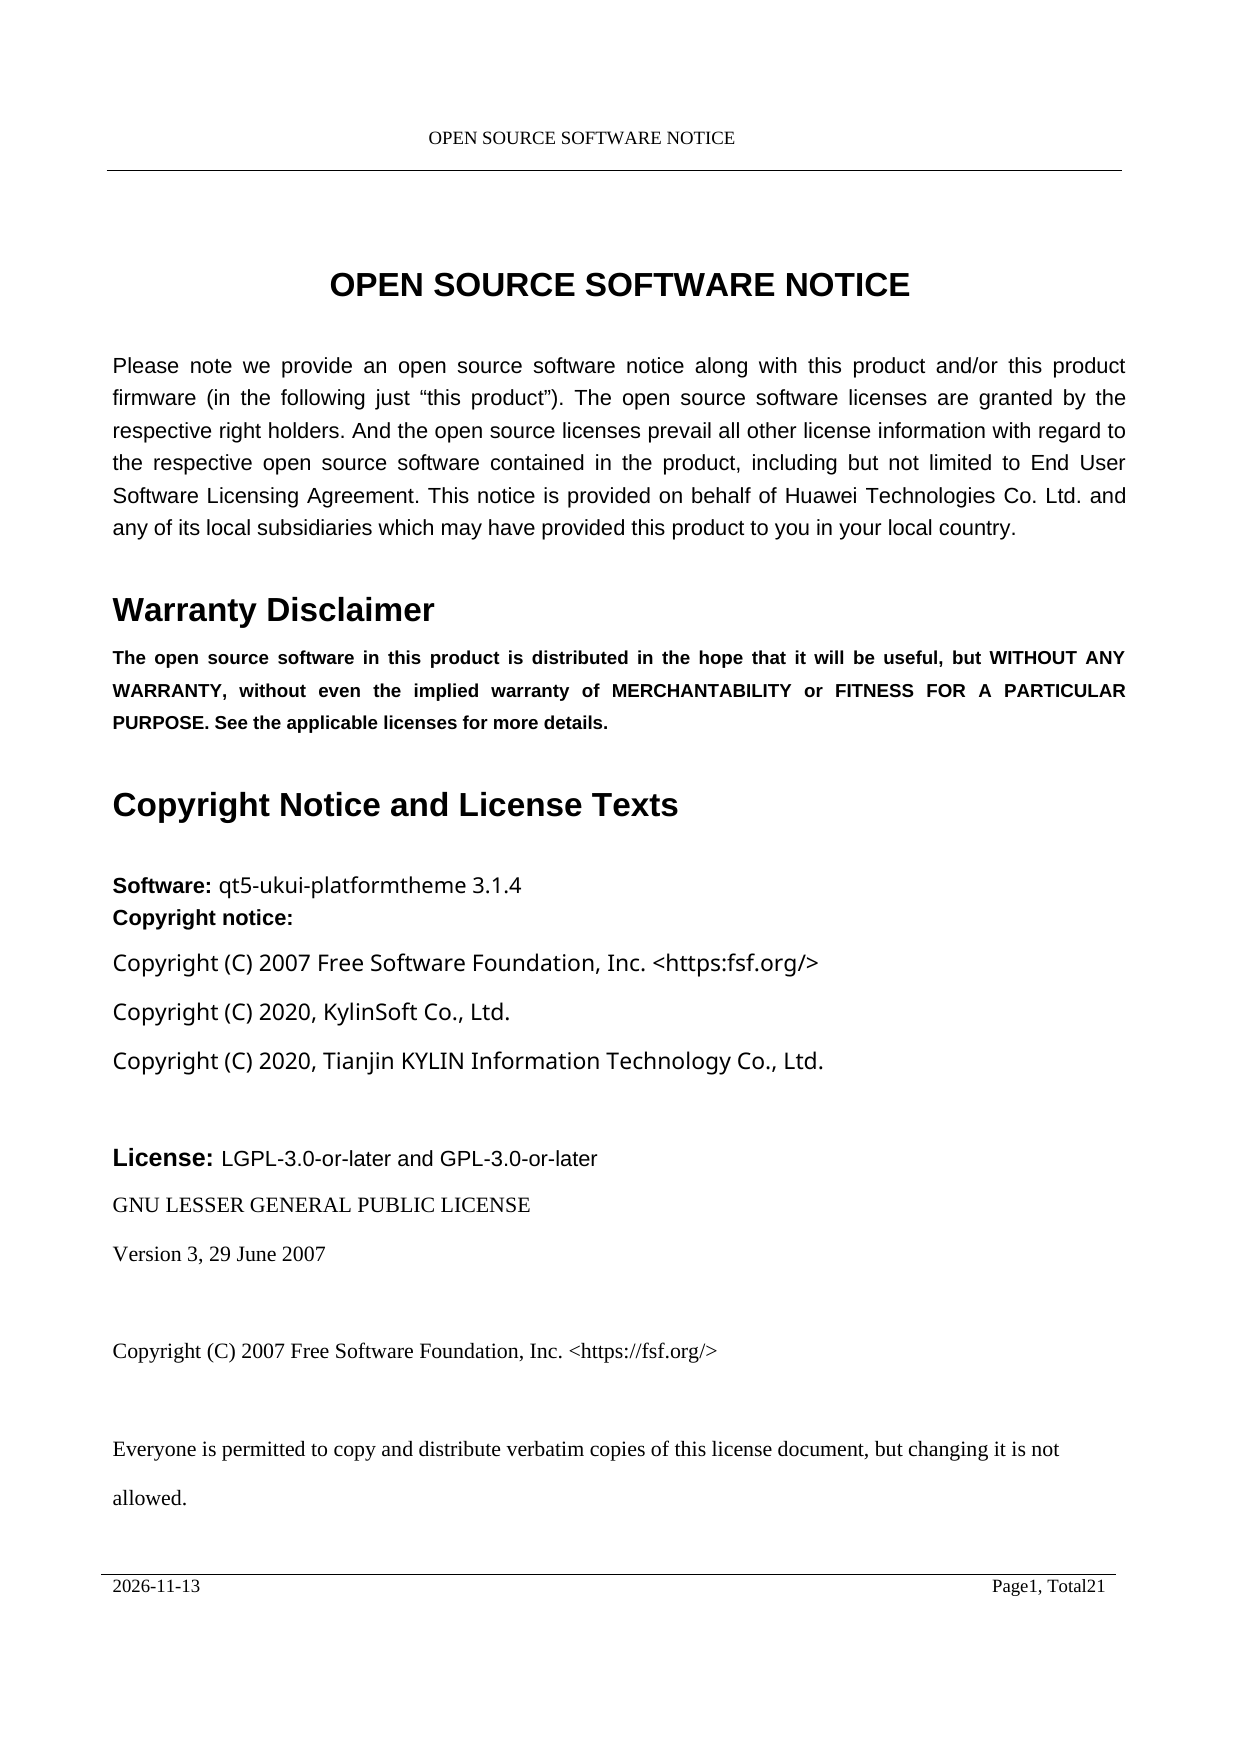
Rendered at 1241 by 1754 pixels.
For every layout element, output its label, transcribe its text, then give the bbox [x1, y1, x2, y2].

text Copyright notice: [112, 901, 1128, 934]
text License: LGPL-3.0-or-later and GPL-3.0-or-later [112, 1142, 1128, 1174]
text Copyright Notice and License Texts [112, 771, 1128, 836]
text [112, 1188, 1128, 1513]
text OPEN SOURCE SOFTWARE NOTICE [112, 251, 1128, 316]
text The open source software in this product is distributed in the hope that it will be useful, but WITHOUT ANY WARRANTY, without even the implied warranty of MERCHANTABILITY or FITNESS FOR A PARTICULAR PURPOSE. See the applicable licenses for more details. [112, 641, 1128, 739]
text Software: qt5-ukui-platformtheme 3.1.4 [112, 869, 1128, 901]
text Warranty Disclaimer [112, 576, 1128, 641]
text Please note we provide an open source software notice along with this product and/or this product firmware (in the following just “this product”). The open source software licenses are granted by the respective right holders. And the open source licenses prevail all other license information with regard to the respective open source software contained in the product, including but not limited to End User Software Licensing Agreement. This notice is provided on behalf of Huawei Technologies Co. Ltd. and any of its local subsidiaries which may have provided this product to you in your local country. [112, 349, 1128, 544]
text Copyright (C) 2007 Free Software Foundation, Inc. <https:fsf.org/> Copyright (C) 2020, KylinSoft Co., Ltd. Copyright (C) 2020, Tianjin KYLIN Information Technology Co., Ltd. [112, 947, 1128, 1125]
